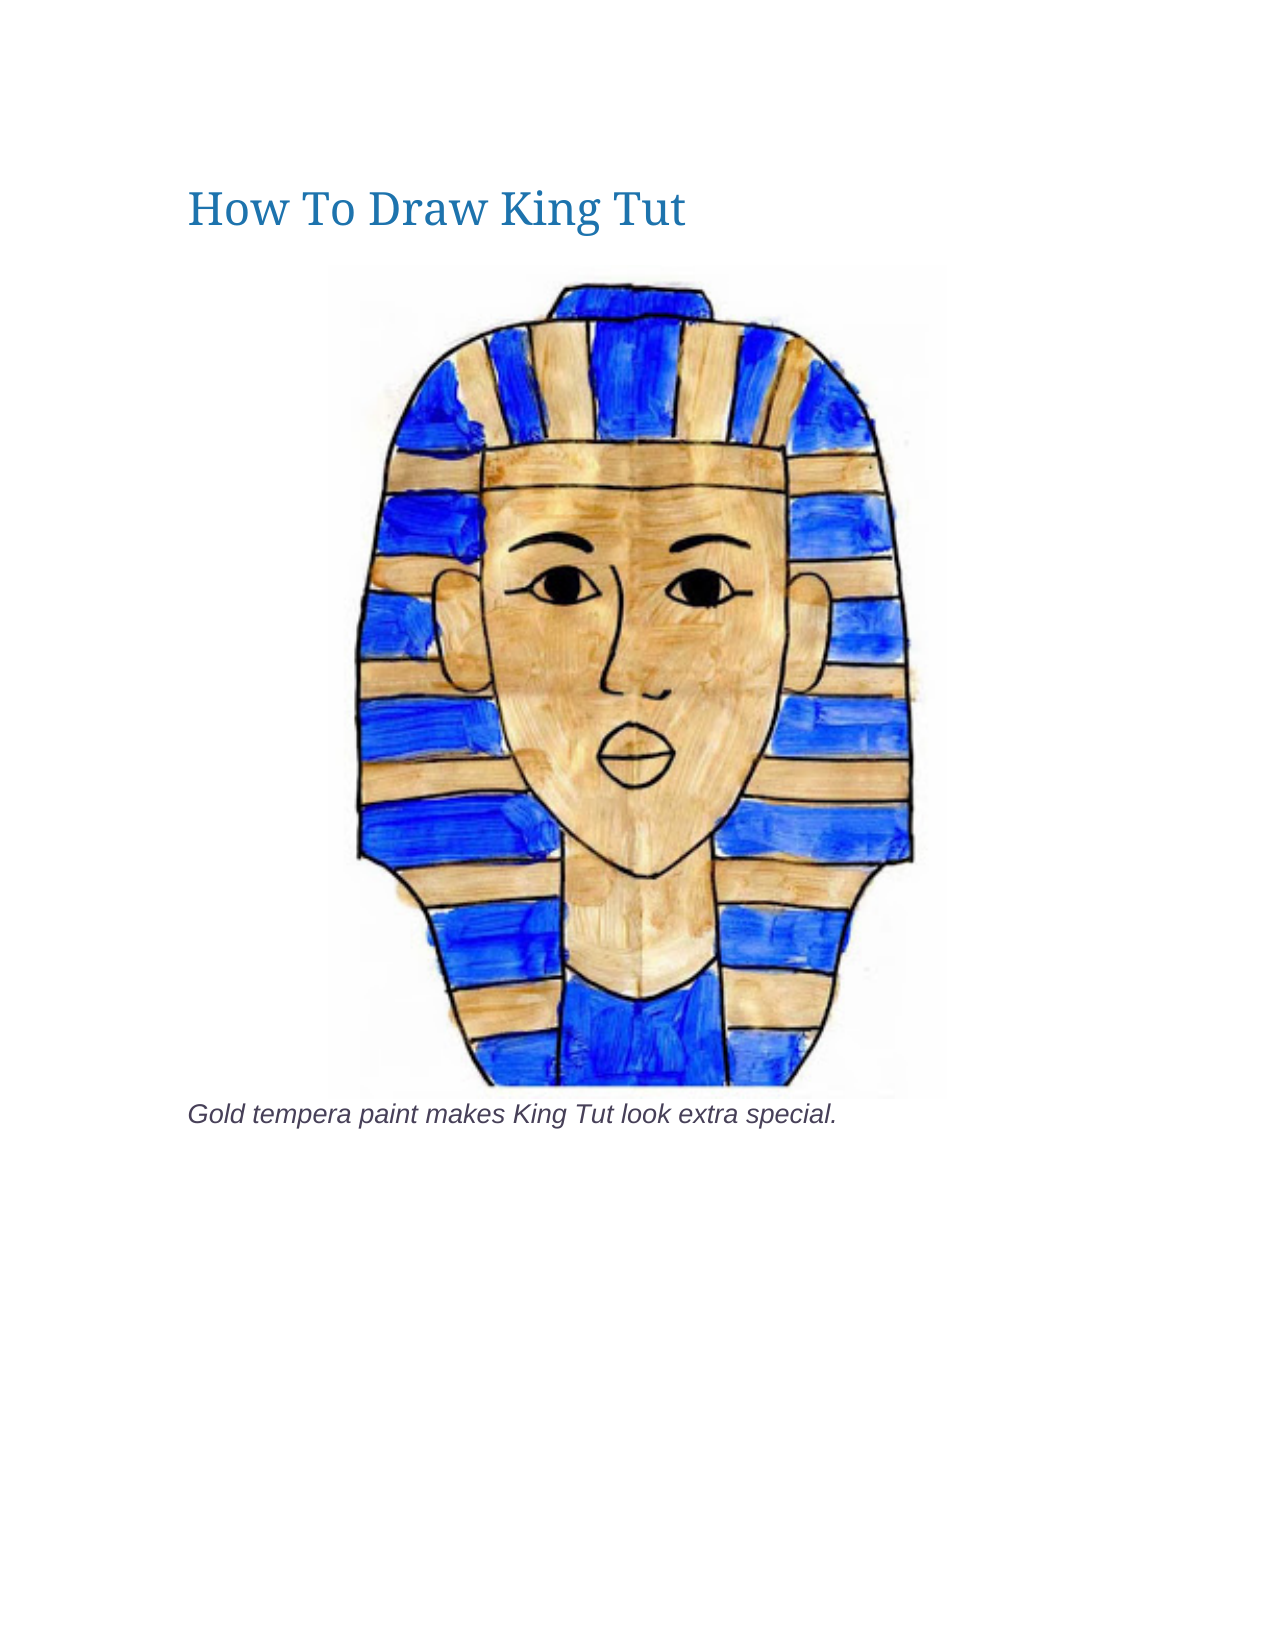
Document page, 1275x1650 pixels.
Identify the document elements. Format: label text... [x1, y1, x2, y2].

text Gold tempera paint makes King Tut look extra special. [187, 1098, 1087, 1130]
picture [328, 265, 947, 1099]
text How To Draw King Tut [187, 176, 1087, 239]
